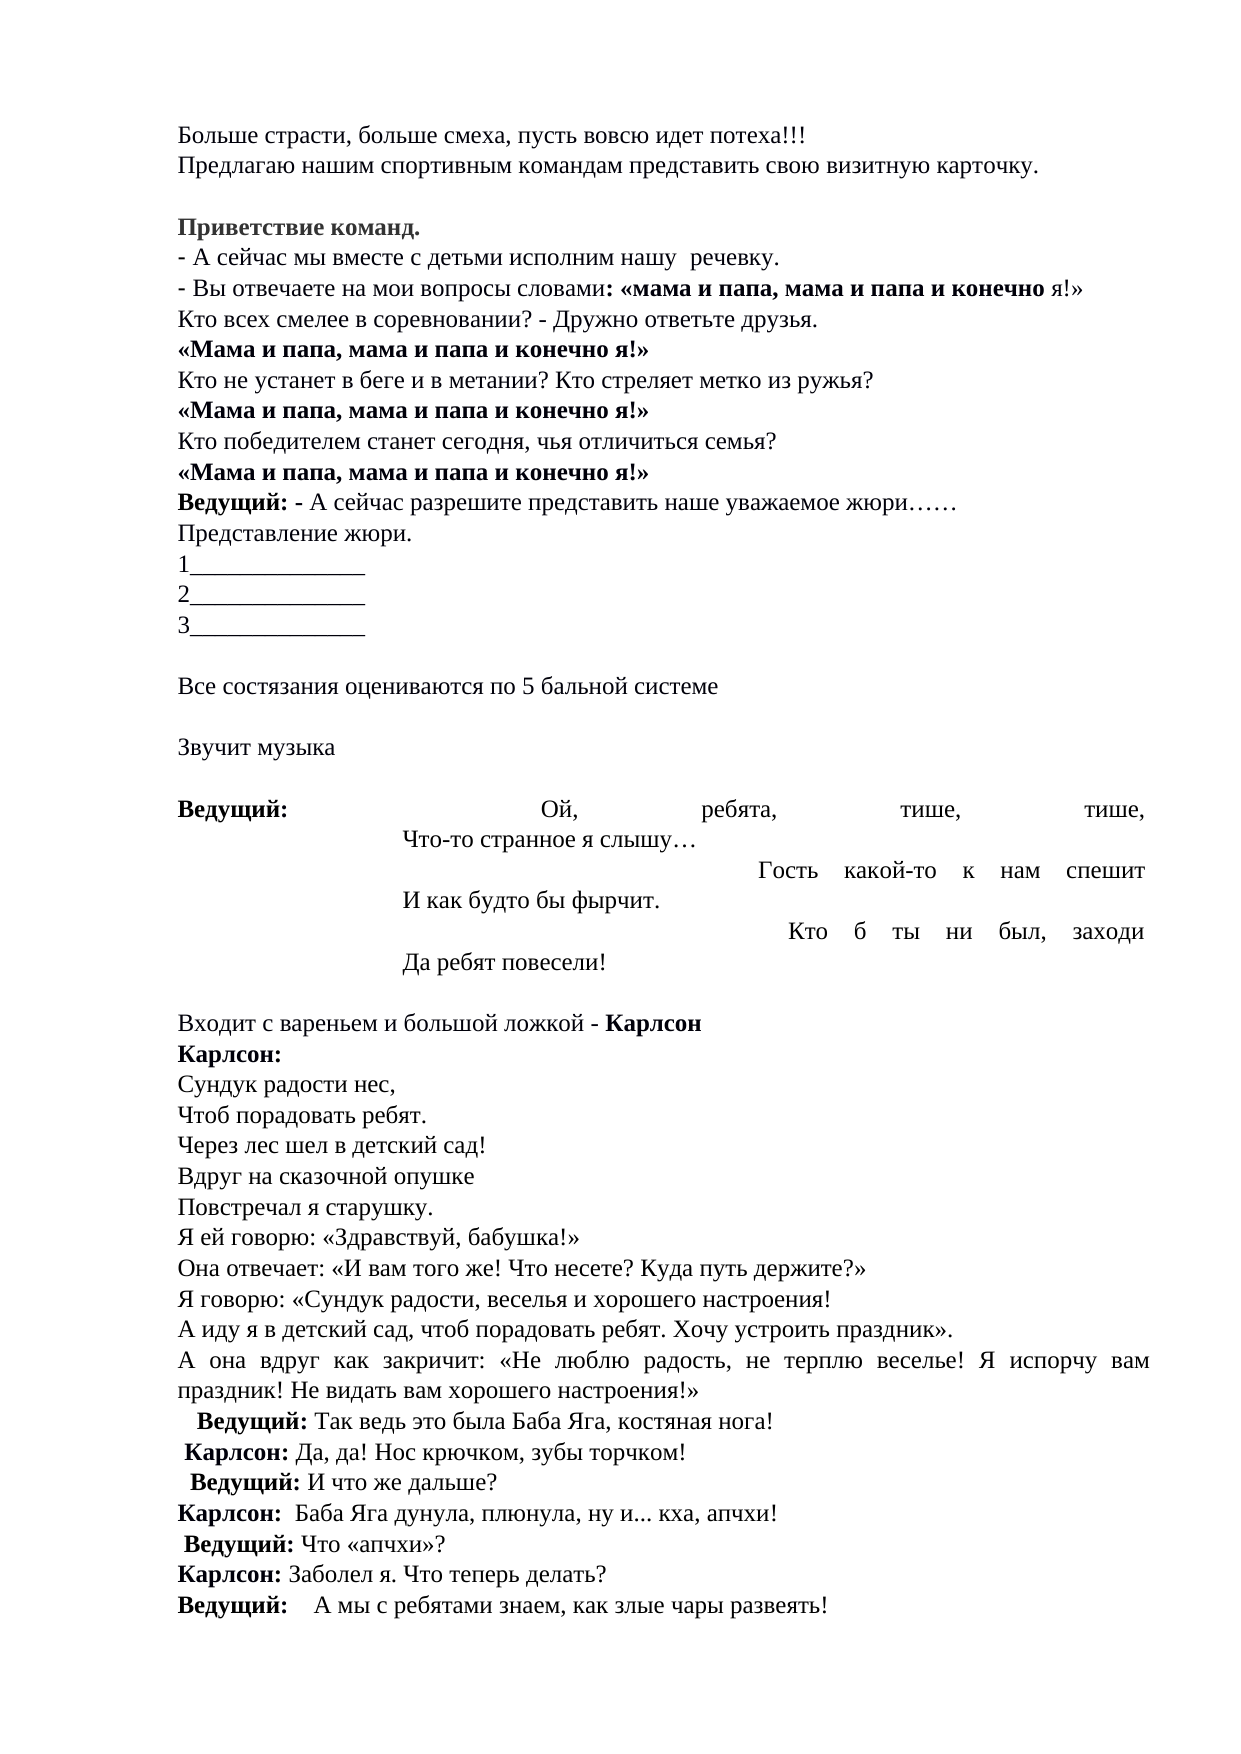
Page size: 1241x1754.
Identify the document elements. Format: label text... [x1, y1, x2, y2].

text Входит с вареньем и большой ложкой - Карлсон [177, 1006, 1152, 1037]
text Ведущий: А мы с ребятами знаем, как злые чары развеять! [177, 1588, 1152, 1619]
text А она вдруг как закричит: «Не люблю радость, не терплю веселье! Я испорчу вам праздник! Не видать вам хорошего настроения!» [177, 1343, 1152, 1404]
text Кто не устанет в беге и в метании? Кто стреляет метко из ружья? [177, 363, 1152, 394]
text Я ей говорю: «Здравствуй, бабушка!» [177, 1221, 1152, 1251]
text «Мама и папа, мама и папа и конечно я!» [177, 394, 1152, 424]
text Больше страсти, больше смеха, пусть вовсю идет потеха!!! [177, 118, 1152, 149]
text Кто б ты ни был, заходи Да ребят повесели! [177, 914, 1152, 976]
text Она отвечает: «И вам того же! Что несете? Куда путь держите?» [177, 1251, 1152, 1282]
text Вдруг на сказочной опушке [177, 1159, 1152, 1190]
text «Мама и папа, мама и папа и конечно я!» [177, 332, 1152, 363]
text Ведущий: - А сейчас разрешите представить наше уважаемое жюри…… [177, 486, 1152, 516]
text - Вы отвечаете на мои вопросы словами: «мама и папа, мама и папа и конечно я!» [177, 271, 1152, 302]
text Повстречал я старушку. [177, 1190, 1152, 1221]
text Кто победителем станет сегодня, чья отличиться семья? [177, 424, 1152, 455]
text 1______________ [177, 547, 1152, 577]
text Все состязания оцениваются по 5 бальной системе [177, 669, 1152, 700]
text 2______________ [177, 577, 1152, 608]
text Предлагаю нашим спортивным командам представить свою визитную карточку. [177, 149, 1152, 179]
text А иду я в детский сад, чтоб порадовать ребят. Хочу устроить праздник». [177, 1312, 1152, 1343]
text Звучит музыка [177, 731, 1152, 761]
text 3______________ [177, 608, 1152, 639]
text Карлсон: [177, 1037, 1152, 1067]
text Представление жюри. [177, 516, 1152, 547]
text Карлсон: Баба Яга дунула, плюнула, ну и... кха, апчхи! [177, 1496, 1152, 1527]
text Ведущий: Ой, ребята, тише, тише, Что-то странное я слышу… [177, 792, 1152, 853]
text Ведущий: И что же дальше? [177, 1466, 1152, 1496]
text Гость какой-то к нам спешит И как будто бы фырчит. [177, 853, 1152, 914]
text Я говорю: «Сундук радости, веселья и хорошего настроения! [177, 1282, 1152, 1312]
text Ведущий: Так ведь это была Баба Яга, костяная нога! [177, 1404, 1152, 1435]
text Кто всех смелее в соревновании? - Дружно ответьте друзья. [177, 302, 1152, 332]
text Ведущий: Что «апчхи»? [177, 1527, 1152, 1557]
text Приветствие команд. [177, 210, 1152, 241]
text Сундук радости нес, [177, 1067, 1152, 1098]
text - А сейчас мы вместе с детьми исполним нашу речевку. [177, 241, 1152, 271]
text «Мама и папа, мама и папа и конечно я!» [177, 455, 1152, 486]
text Чтоб порадовать ребят. [177, 1098, 1152, 1129]
text Карлсон: Заболел я. Что теперь делать? [177, 1557, 1152, 1588]
text Карлсон: Да, да! Нос крючком, зубы торчком! [177, 1435, 1152, 1466]
text Через лес шел в детский сад! [177, 1129, 1152, 1159]
